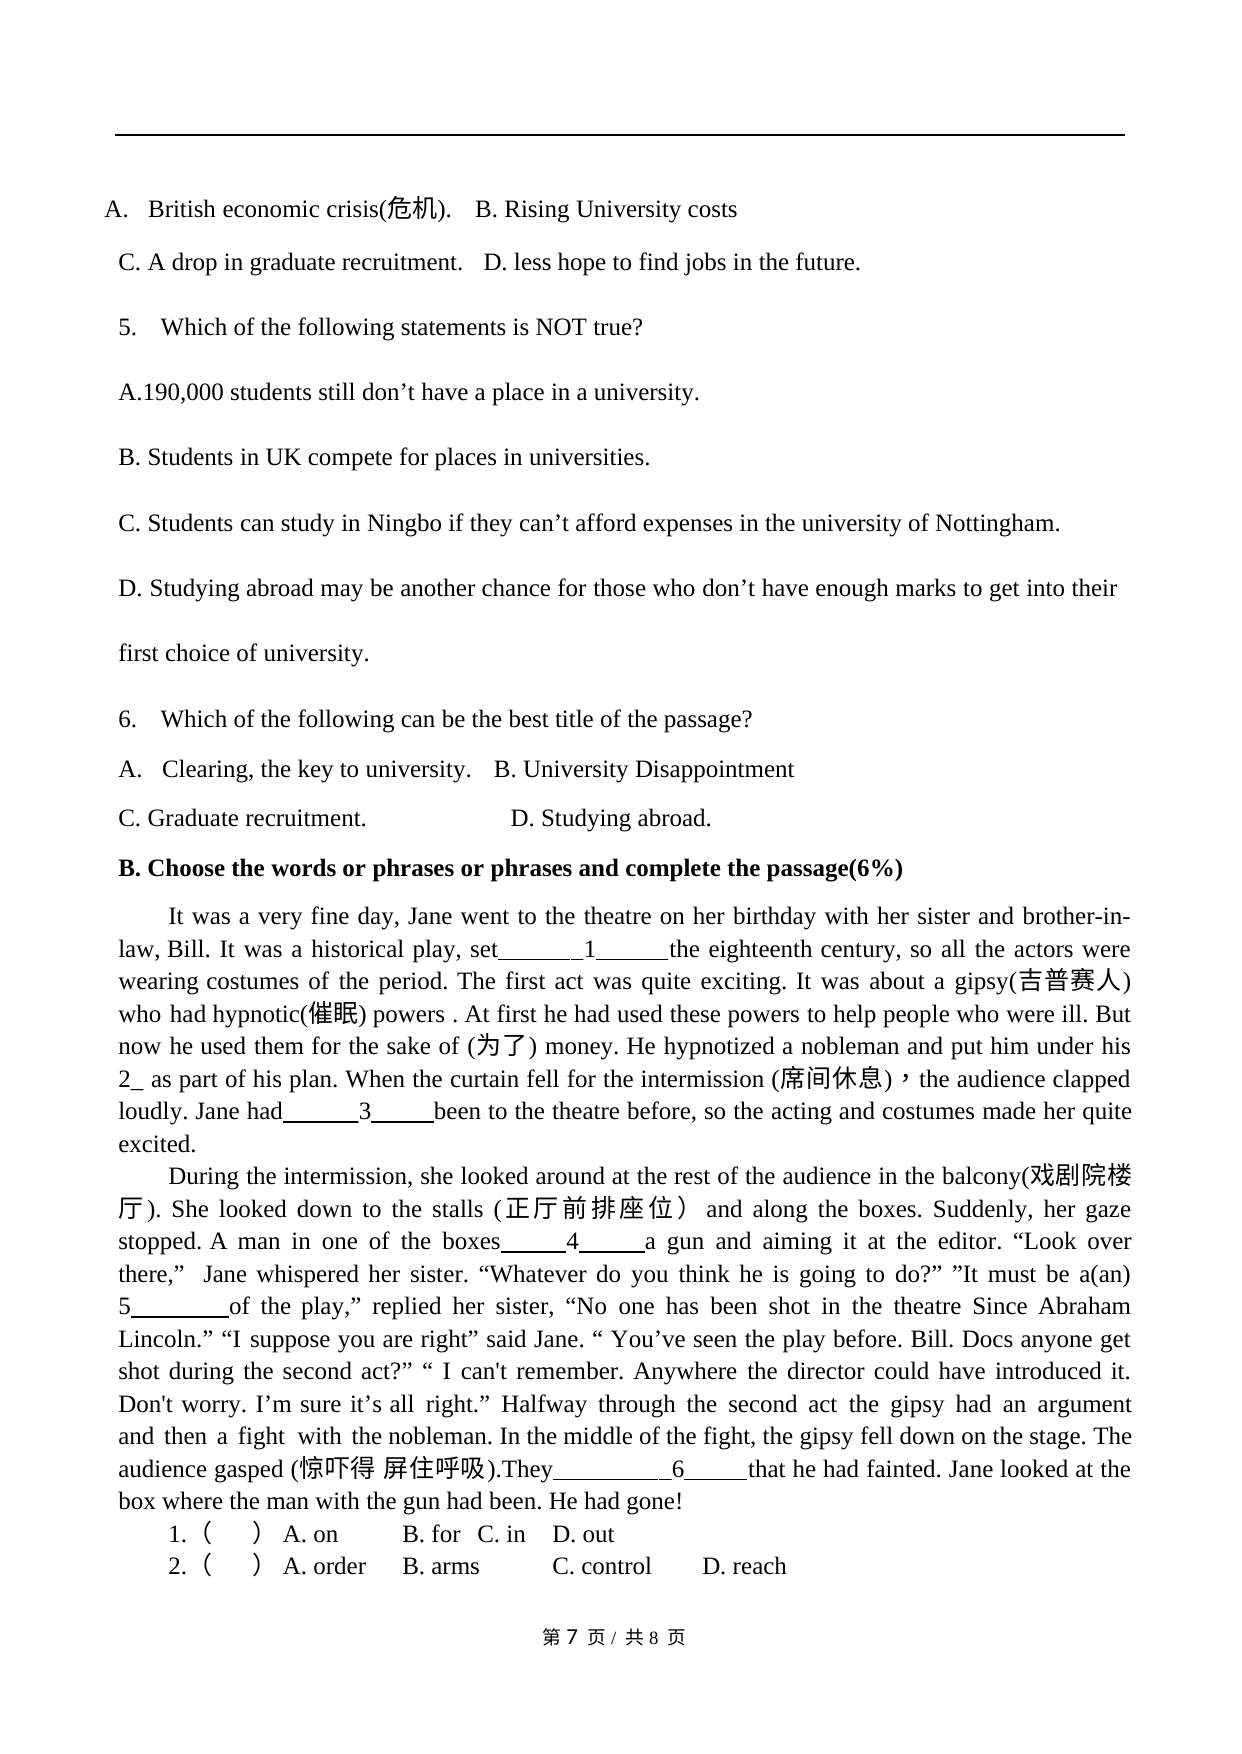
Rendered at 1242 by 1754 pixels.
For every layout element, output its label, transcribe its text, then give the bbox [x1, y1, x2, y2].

text C. Students can study in Ningbo if they can’t afford expenses in the university of Nottingham. [118, 508, 1142, 537]
text D. Studying abroad may be another chance for those who don’t have enough marks to get into their first choice of university. [118, 573, 1130, 667]
text C. A drop in graduate recruitment. D. less hope to find jobs in the future. [118, 247, 1142, 276]
text 6. Which of the following can be the best title of the passage? [118, 704, 1142, 733]
text It was a very fine day, Jane went to the theatre on her birthday with her sister and brother-in-law, Bill. It was a historical play, set 1 the eighteenth century, so all the actors were wearing costumes of the period. The first act was quite exciting. It was about a gipsy(吉普赛人) who had hypnotic(催眠) powers . At first he had used these powers to help people who were ill. But now he used them for the sake of (为了) money. He hypnotized a nobleman and put him under his 2_ as part of his plan. When the curtain fell for the intermission (席间休息)，the audience clapped loudly. Jane had 3 been to the theatre before, so the acting and costumes made her quite excited. [118, 898, 1132, 1158]
text A. Clearing, the key to university. B. University Disappointment [118, 754, 1142, 782]
text 5. Which of the following statements is NOT true? A.190,000 students still don’t have a place in a university. B. Students in UK compete for places in universities. [118, 312, 706, 470]
text 2.（ ） A. order B. arms C. control D. reach [118, 1548, 1132, 1581]
text B. Choose the words or phrases or phrases and complete the passage(6%) [118, 853, 1142, 882]
text C. Graduate recruitment. D. Studying abroad. [118, 803, 1142, 832]
text During the intermission, she looked around at the rest of the audience in the balcony(戏剧院楼 厅). She looked down to the stalls (正厅前排座位）and along the boxes. Suddenly, her gaze stopped. A man in one of the boxes 4 a gun and aiming it at the editor. “Look over there,” Jane whispered her sister. “Whatever do you think he is going to do?” ”It must be a(an) 5 of the play,” replied her sister, “No one has been shot in the theatre Since Abraham Lincoln.” “I suppose you are right” said Jane. “ You’ve seen the play before. Bill. Docs anyone get shot during the second act?” “ I can't remember. Anywhere the director could have introduced it. Don't worry. I’m sure it’s all right.” Halfway through the second act the gipsy had an argument and then a fight with the nobleman. In the middle of the fight, the gipsy fell down on the stage. The audience gasped (惊吓得 屏住呼吸).They 6 that he had fainted. Jane looked at the box where the man with the gun had been. He had gone! [118, 1158, 1132, 1516]
text A. British economic crisis(危机). B. Rising University costs [104, 194, 1146, 223]
text 1.（ ） A. on B. for C. in D. out [118, 1516, 1132, 1548]
